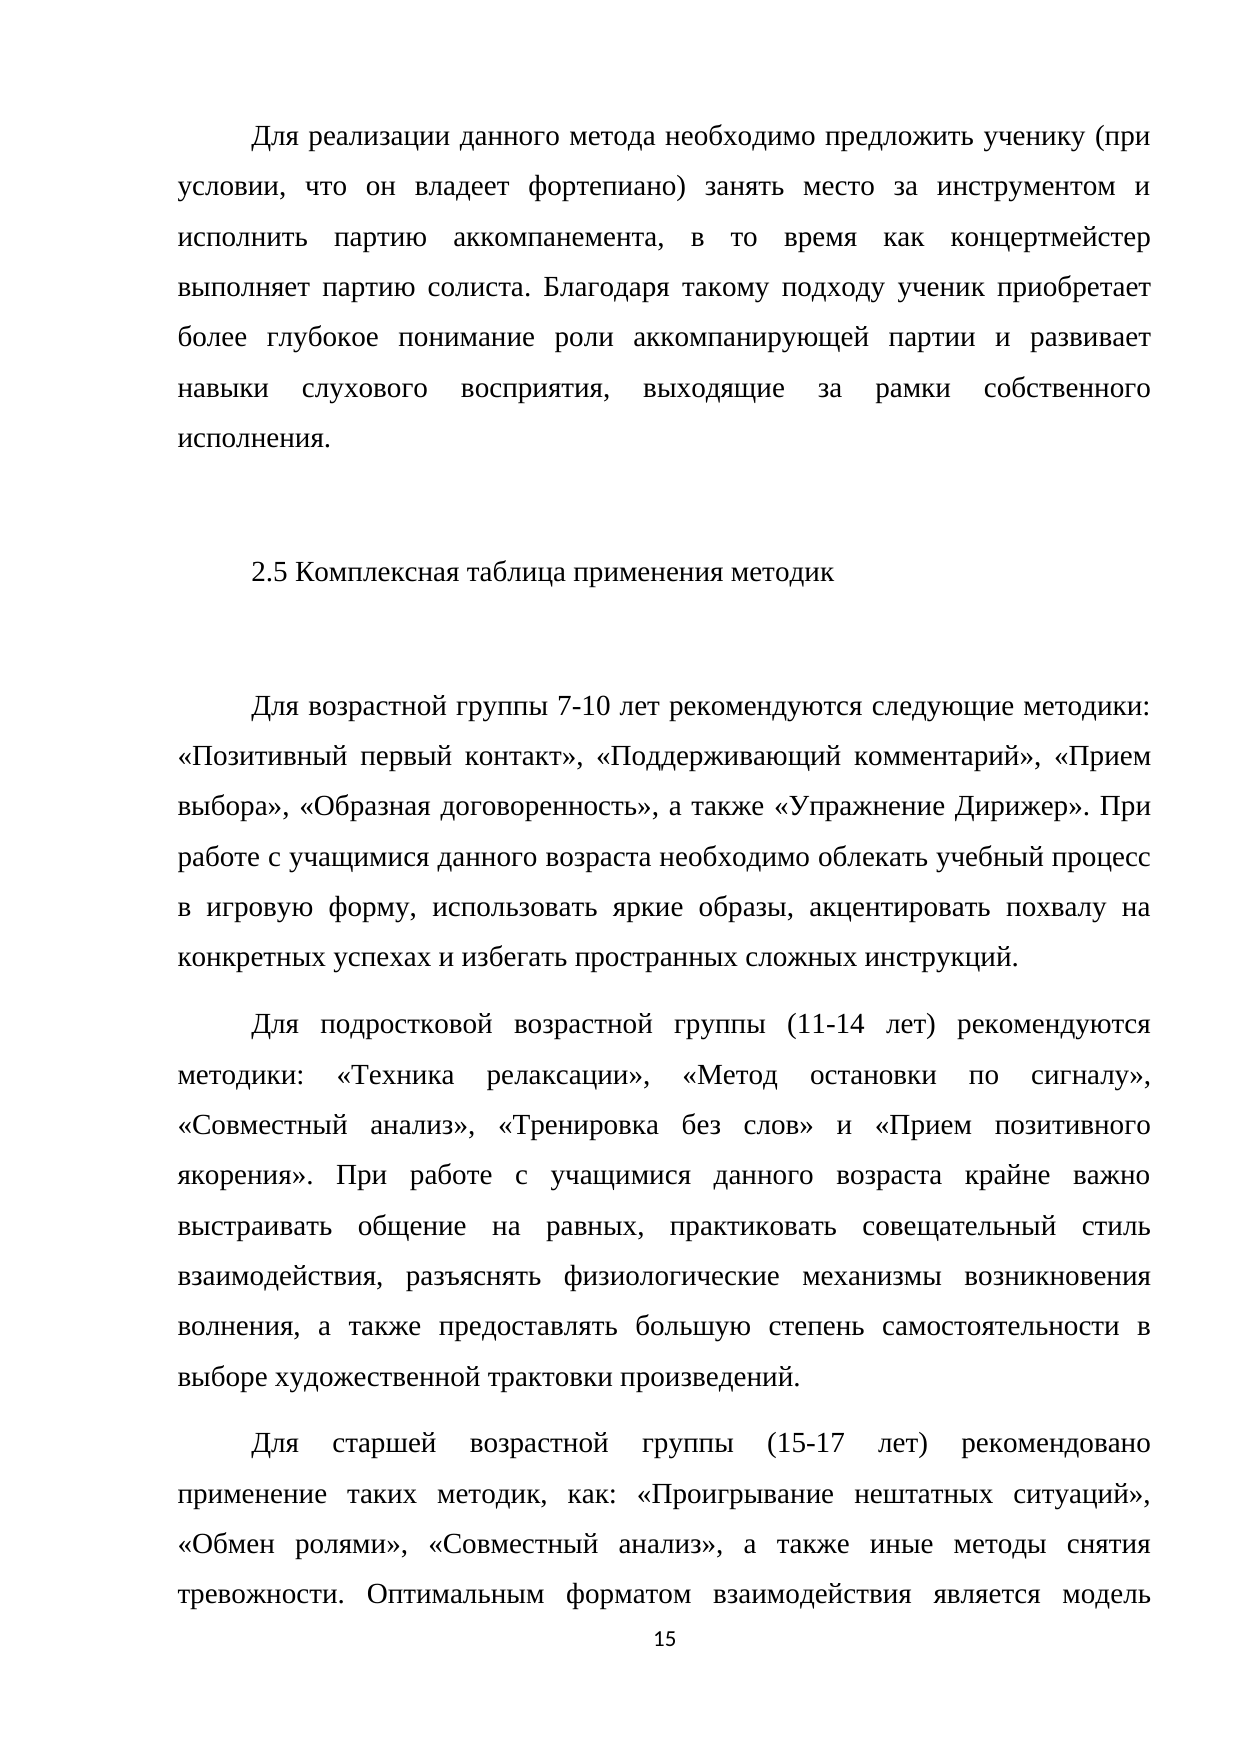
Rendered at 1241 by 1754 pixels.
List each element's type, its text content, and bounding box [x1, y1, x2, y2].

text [177, 1426, 1152, 1610]
text 2.5 Комплексная таблица применения методик [177, 554, 1152, 587]
text Для подростковой возрастной группы (11-14 лет) рекомендуются методики: «Техника релаксации», «Метод остановки по сигналу», «Совместный анализ», «Тренировка без слов» и «Прием позитивного якорения». При работе с учащимися данного возраста крайне важно выстраивать общение на равных, практиковать совещательный стиль взаимодействия, разъяснять физиологические механизмы возникновения волнения, а также предоставлять большую степень самостоятельности в выборе художественной трактовки произведений. [177, 1006, 1152, 1392]
text Для возрастной группы 7-10 лет рекомендуются следующие методики: «Позитивный первый контакт», «Поддерживающий комментарий», «Прием выбора», «Образная договоренность», а также «Упражнение Дирижер». При работе с учащимися данного возраста необходимо облекать учебный процесс в игровую форму, использовать яркие образы, акцентировать похвалу на конкретных успехах и избегать пространных сложных инструкций. [177, 688, 1152, 973]
text Для реализации данного метода необходимо предложить ученику (при условии, что он владеет фортепиано) занять место за инструментом и исполнить партию аккомпанемента, в то время как концертмейстер выполняет партию солиста. Благодаря такому подходу ученик приобретает более глубокое понимание роли аккомпанирующей партии и развивает навыки слухового восприятия, выходящие за рамки собственного исполнения. [177, 118, 1152, 453]
